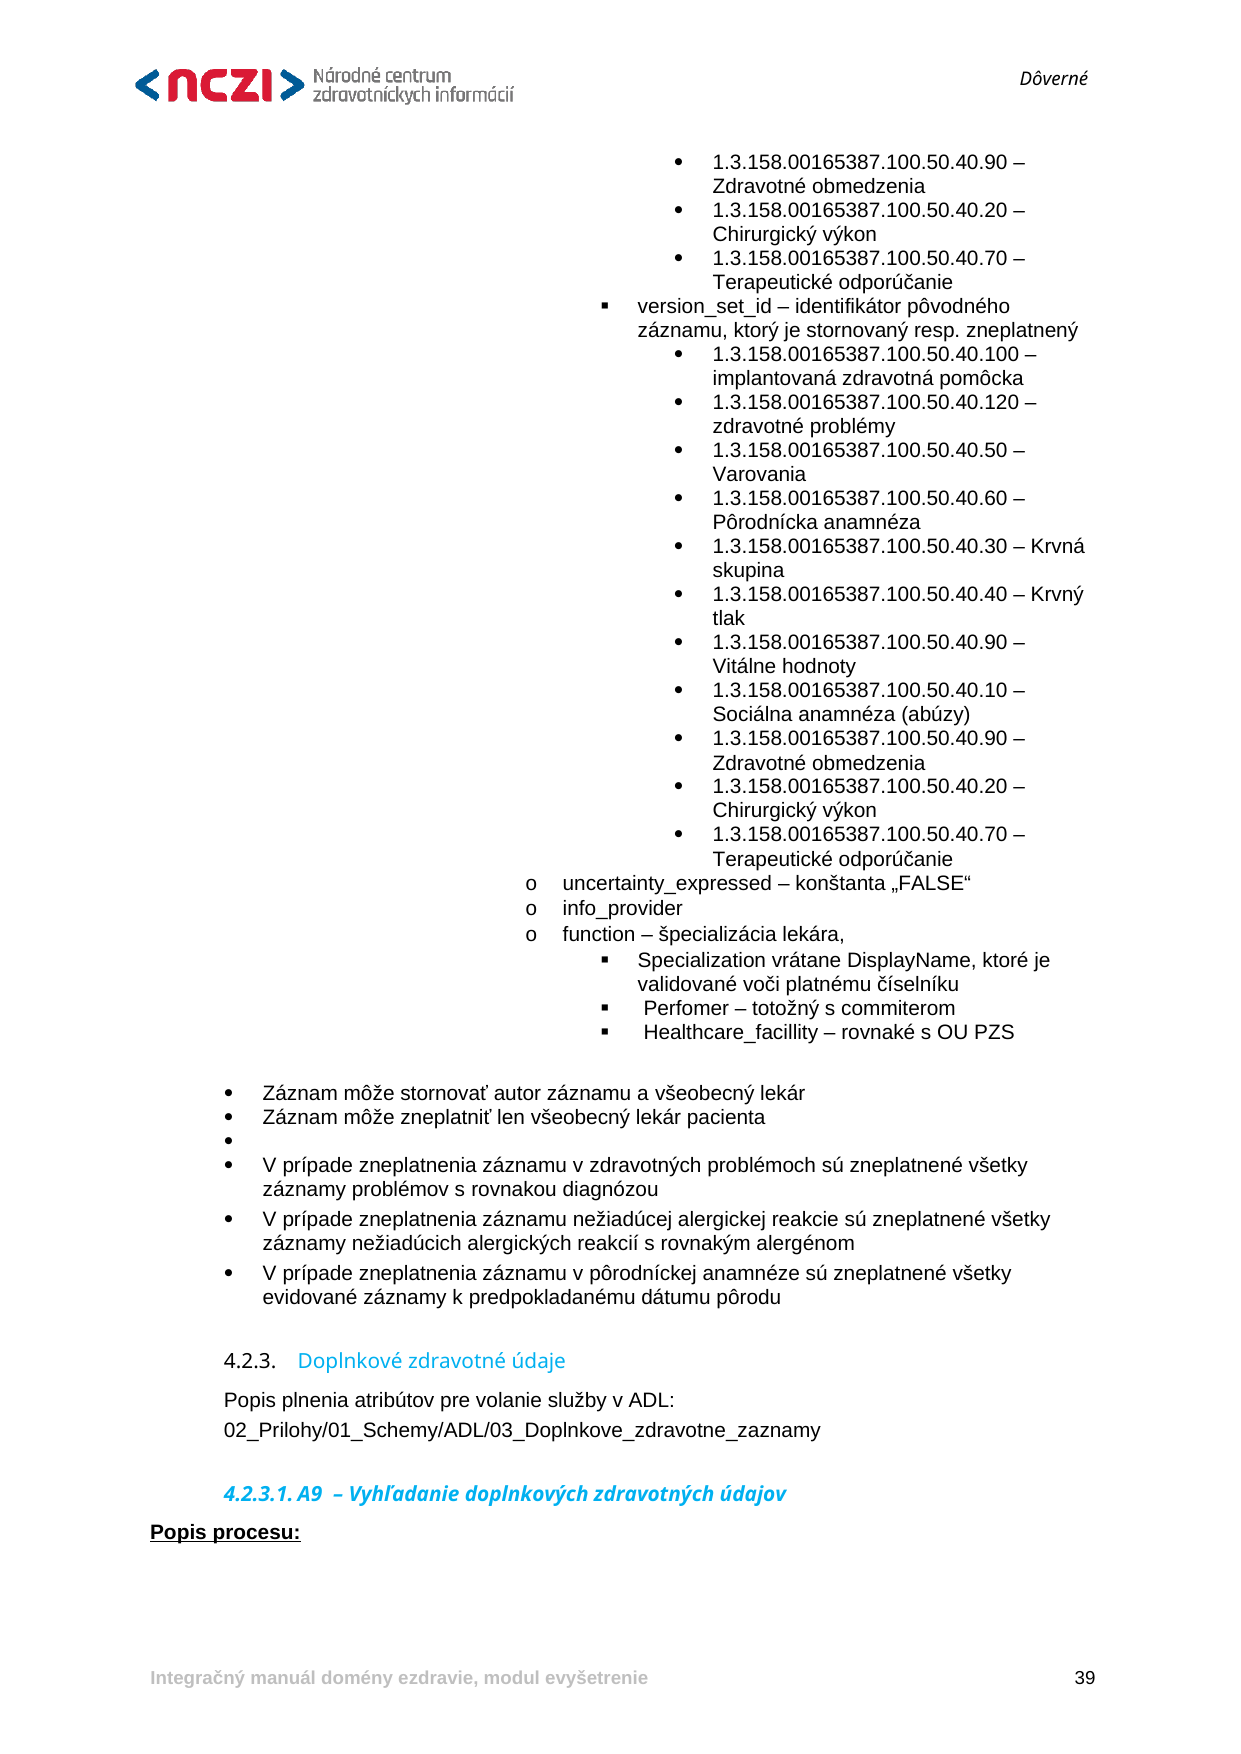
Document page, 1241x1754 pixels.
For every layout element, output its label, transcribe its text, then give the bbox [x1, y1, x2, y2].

list Záznam môže zneplatniť len všeobecný lekár pacienta [225, 1104, 1090, 1128]
subtitle Doplnkové zdravotné údaje [224, 1347, 1090, 1375]
list V prípade zneplatnenia záznamu v zdravotných problémoch sú zneplatnené všetky záznamy problémov s rovnakou diagnózou [225, 1153, 1090, 1201]
list V prípade zneplatnenia záznamu v pôrodníckej anamnéze sú zneplatnené všetky evidované záznamy k predpokladanému dátumu pôrodu [225, 1261, 1090, 1309]
list 1.3.158.00165387.100.50.40.20 – Chirurgický výkon [675, 774, 1090, 822]
picture [123, 53, 526, 118]
list Specialization vrátane DisplayName, ktoré je validované voči platnému číselníku [600, 948, 1090, 996]
list 1.3.158.00165387.100.50.40.120 – zdravotné problémy [675, 390, 1090, 438]
list uncertainty_expressed – konštanta „FALSE“ [525, 870, 1090, 896]
list 1.3.158.00165387.100.50.40.50 – Varovania [675, 438, 1090, 486]
list 1.3.158.00165387.100.50.40.90 – Vitálne hodnoty [675, 630, 1090, 678]
text 02_Prilohy/01_Schemy/ADL/03_Doplnkove_zdravotne_zaznamy [224, 1418, 1090, 1442]
list Záznam môže stornovať autor záznamu a všeobecný lekár [225, 1080, 1090, 1104]
list 1.3.158.00165387.100.50.40.90 – Zdravotné obmedzenia [675, 726, 1090, 774]
text Popis plnenia atribútov pre volanie služby v ADL: [150, 1388, 1090, 1412]
list 1.3.158.00165387.100.50.40.40 – Krvný tlak [675, 582, 1090, 630]
list 1.3.158.00165387.100.50.40.20 – Chirurgický výkon [675, 198, 1090, 246]
list 1.3.158.00165387.100.50.40.10 – Sociálna anamnéza (abúzy) [675, 678, 1090, 726]
list 1.3.158.00165387.100.50.40.100 – implantovaná zdravotná pomôcka [675, 342, 1090, 390]
list V prípade zneplatnenia záznamu nežiadúcej alergickej reakcie sú zneplatnené všetky záznamy nežiadúcich alergických reakcií s rovnakým alergénom [225, 1207, 1090, 1255]
list 1.3.158.00165387.100.50.40.60 – Pôrodnícka anamnéza [675, 486, 1090, 534]
list function – špecializácia lekára, [525, 922, 1090, 948]
list 1.3.158.00165387.100.50.40.70 – Terapeutické odporúčanie [675, 822, 1090, 870]
list 1.3.158.00165387.100.50.40.70 – Terapeutické odporúčanie [675, 246, 1090, 294]
list Healthcare_facillity – rovnaké s OU PZS [600, 1020, 1090, 1044]
list 1.3.158.00165387.100.50.40.30 – Krvná skupina [675, 534, 1090, 582]
list 1.3.158.00165387.100.50.40.90 – Zdravotné obmedzenia [675, 150, 1090, 198]
subtitle A9 – Vyhľadanie doplnkových zdravotných údajov [224, 1479, 1090, 1508]
text Popis procesu: [150, 1520, 1090, 1544]
list Perfomer – totožný s commiterom [600, 996, 1090, 1020]
list version_set_id – identifikátor pôvodného záznamu, ktorý je stornovaný resp. zneplatnený [600, 294, 1090, 342]
list info_provider [525, 896, 1090, 922]
